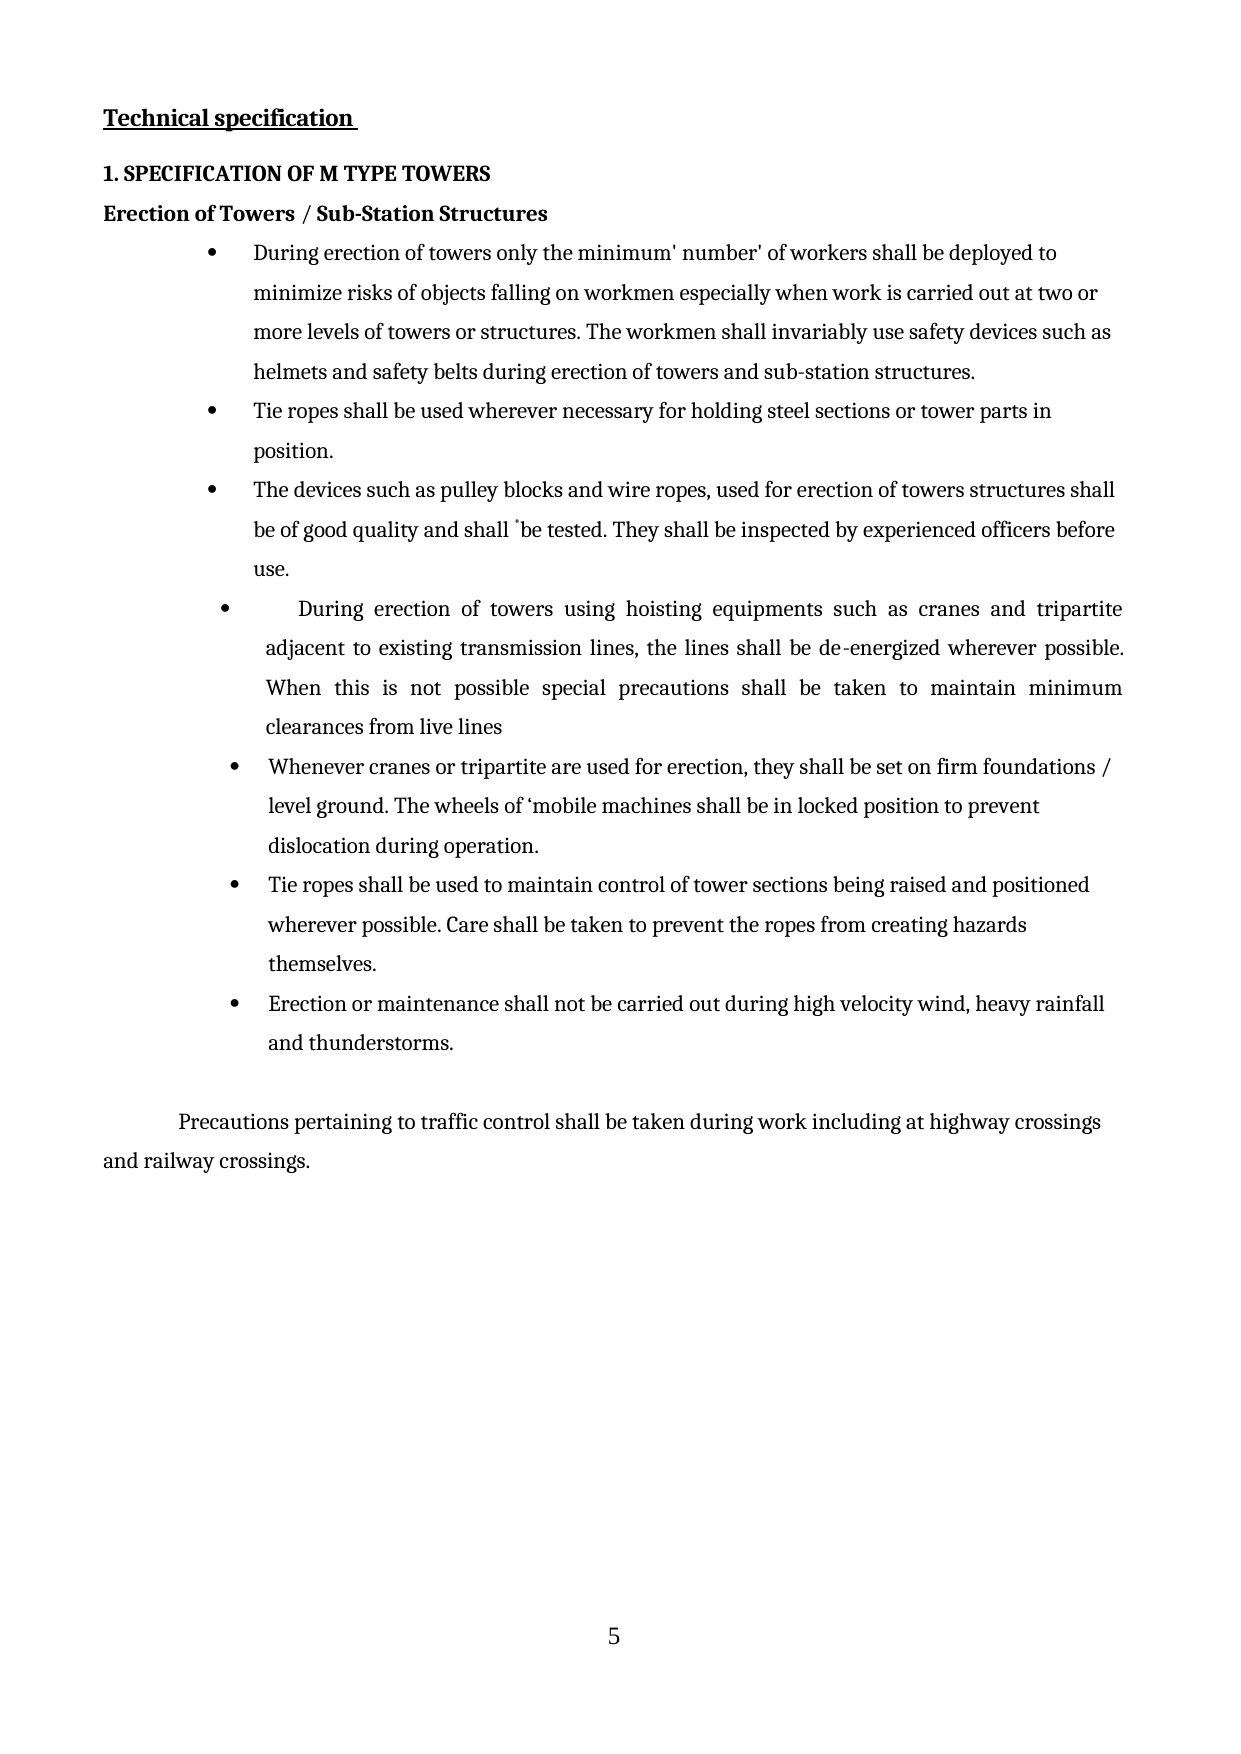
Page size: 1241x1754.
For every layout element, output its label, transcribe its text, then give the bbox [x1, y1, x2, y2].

text Erection of Towers / Sub-Station Structures [103, 201, 1125, 227]
title Technical specification [103, 104, 1125, 132]
list During erection of towers only the minimum' number' of workers shall be deployed to minimize risks of objects falling on workmen especially when work is carried out at two or more levels of towers or structures. The workmen shall invariably use safety devices such as helmets and safety belts during erection of towers and sub-station structures. [208, 240, 1125, 385]
list During erection of towers using hoisting equipments such as cranes and tripartite adjacent to existing transmission lines, the lines shall be de-energized wherever possible. When this is not possible special precautions shall be taken to maintain minimum clearances from live lines [221, 596, 1125, 740]
text 1. SPECIFICATION OF M TYPE TOWERS [103, 161, 1125, 188]
list Erection or maintenance shall not be carried out during high velocity wind, heavy rainfall and thunderstorms. [231, 990, 1125, 1056]
list The devices such as pulley blocks and wire ropes, used for erection of towers structures shall be of good quality and shall *be tested. They shall be inspected by experienced officers before use. [208, 477, 1125, 582]
list Tie ropes shall be used wherever necessary for holding steel sections or tower parts in position. [208, 398, 1125, 464]
text Precautions pertaining to traffic control shall be taken during work including at highway crossings and railway crossings. [103, 1109, 1125, 1174]
list Whenever cranes or tripartite are used for erection, they shall be set on firm foundations / level ground. The wheels of ‘mobile machines shall be in locked position to prevent dislocation during operation. [231, 753, 1125, 859]
list Tie ropes shall be used to maintain control of tower sections being raised and positioned wherever possible. Care shall be taken to prevent the ropes from creating hazards themselves. [231, 872, 1125, 977]
